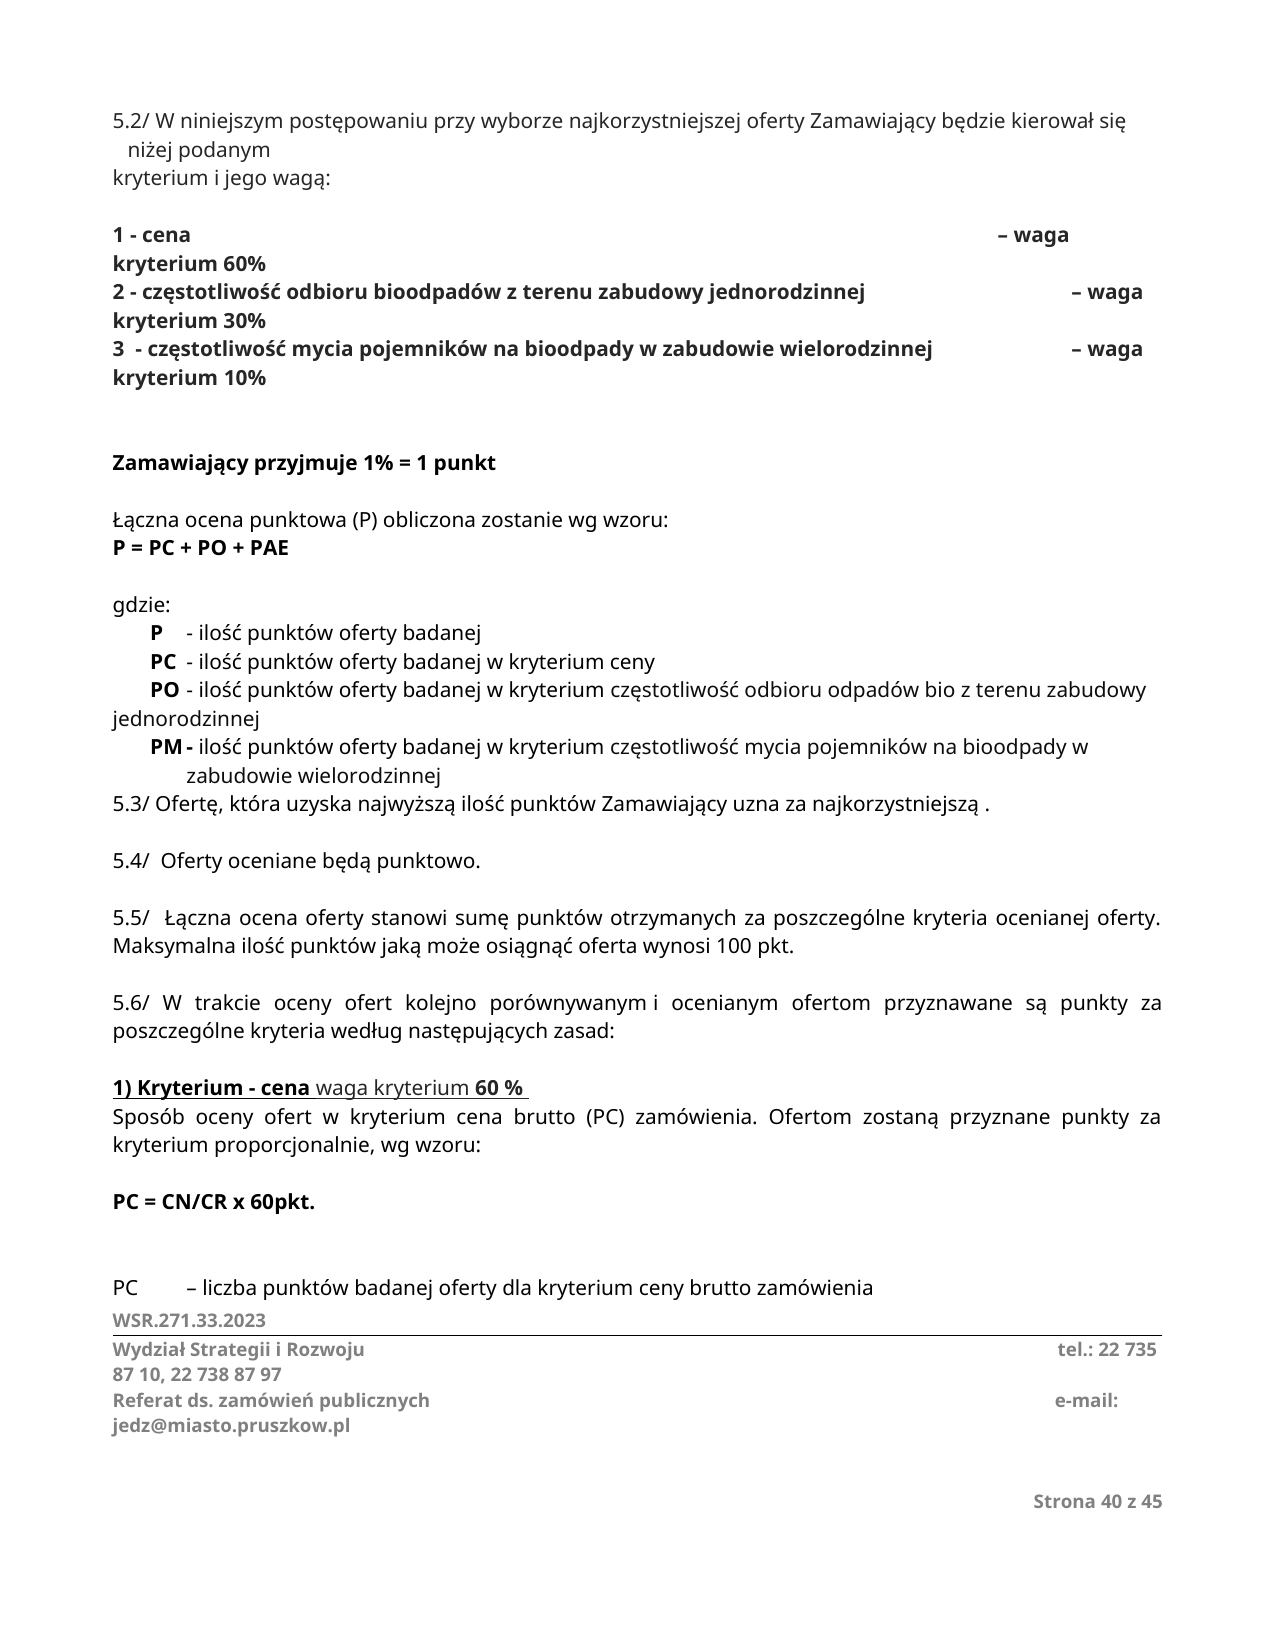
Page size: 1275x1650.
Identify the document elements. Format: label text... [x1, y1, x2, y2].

text 5.6/ W trakcie oceny ofert kolejno porównywanym i ocenianym ofertom przyznawane są punkty za poszczególne kryteria według następujących zasad: [112, 988, 1162, 1045]
text 1) Kryterium - cena waga kryterium 60 % [112, 1073, 1162, 1102]
text 1 - cena – waga kryterium 60% [112, 220, 1162, 277]
text Łączna ocena punktowa (P) obliczona zostanie wg wzoru: [112, 505, 1162, 533]
text 5.3/ Ofertę, która uzyska najwyższą ilość punktów Zamawiający uzna za najkorzystniejszą . [112, 789, 1162, 818]
text 2 - częstotliwość odbioru bioodpadów z terenu zabudowy jednorodzinnej – waga kryterium 30% [112, 277, 1162, 334]
text PO - ilość punktów oferty badanej w kryterium częstotliwość odbioru odpadów bio z terenu zabudowy jednorodzinnej [112, 675, 1162, 732]
text Zamawiający przyjmuje 1% = 1 punkt [112, 448, 1162, 476]
text gdzie: [112, 590, 1162, 618]
text kryterium i jego wagą: [112, 163, 1162, 192]
text PC = CN/CR x 60pkt. [112, 1187, 1162, 1216]
text P - ilość punktów oferty badanej [112, 618, 1162, 647]
text P = PC + PO + PAE [112, 533, 1162, 562]
text 5.2/ W niniejszym postępowaniu przy wyborze najkorzystniejszej oferty Zamawiający będzie kierował się niżej podanym [112, 107, 1162, 163]
text PC – liczba punktów badanej oferty dla kryterium ceny brutto zamówienia [112, 1273, 1162, 1301]
text PC - ilość punktów oferty badanej w kryterium ceny [112, 647, 1162, 675]
text PM - ilość punktów oferty badanej w kryterium częstotliwość mycia pojemników na bioodpady w zabudowie wielorodzinnej [112, 732, 1162, 789]
text 5.5/ Łączna ocena oferty stanowi sumę punktów otrzymanych za poszczególne kryteria ocenianej oferty. Maksymalna ilość punktów jaką może osiągnąć oferta wynosi 100 pkt. [112, 903, 1162, 960]
text 5.4/ Oferty oceniane będą punktowo. [112, 846, 1162, 874]
text Sposób oceny ofert w kryterium cena brutto (PC) zamówienia. Ofertom zostaną przyznane punkty za kryterium proporcjonalnie, wg wzoru: [112, 1102, 1162, 1159]
text 3 - częstotliwość mycia pojemników na bioodpady w zabudowie wielorodzinnej – waga kryterium 10% [112, 334, 1162, 391]
